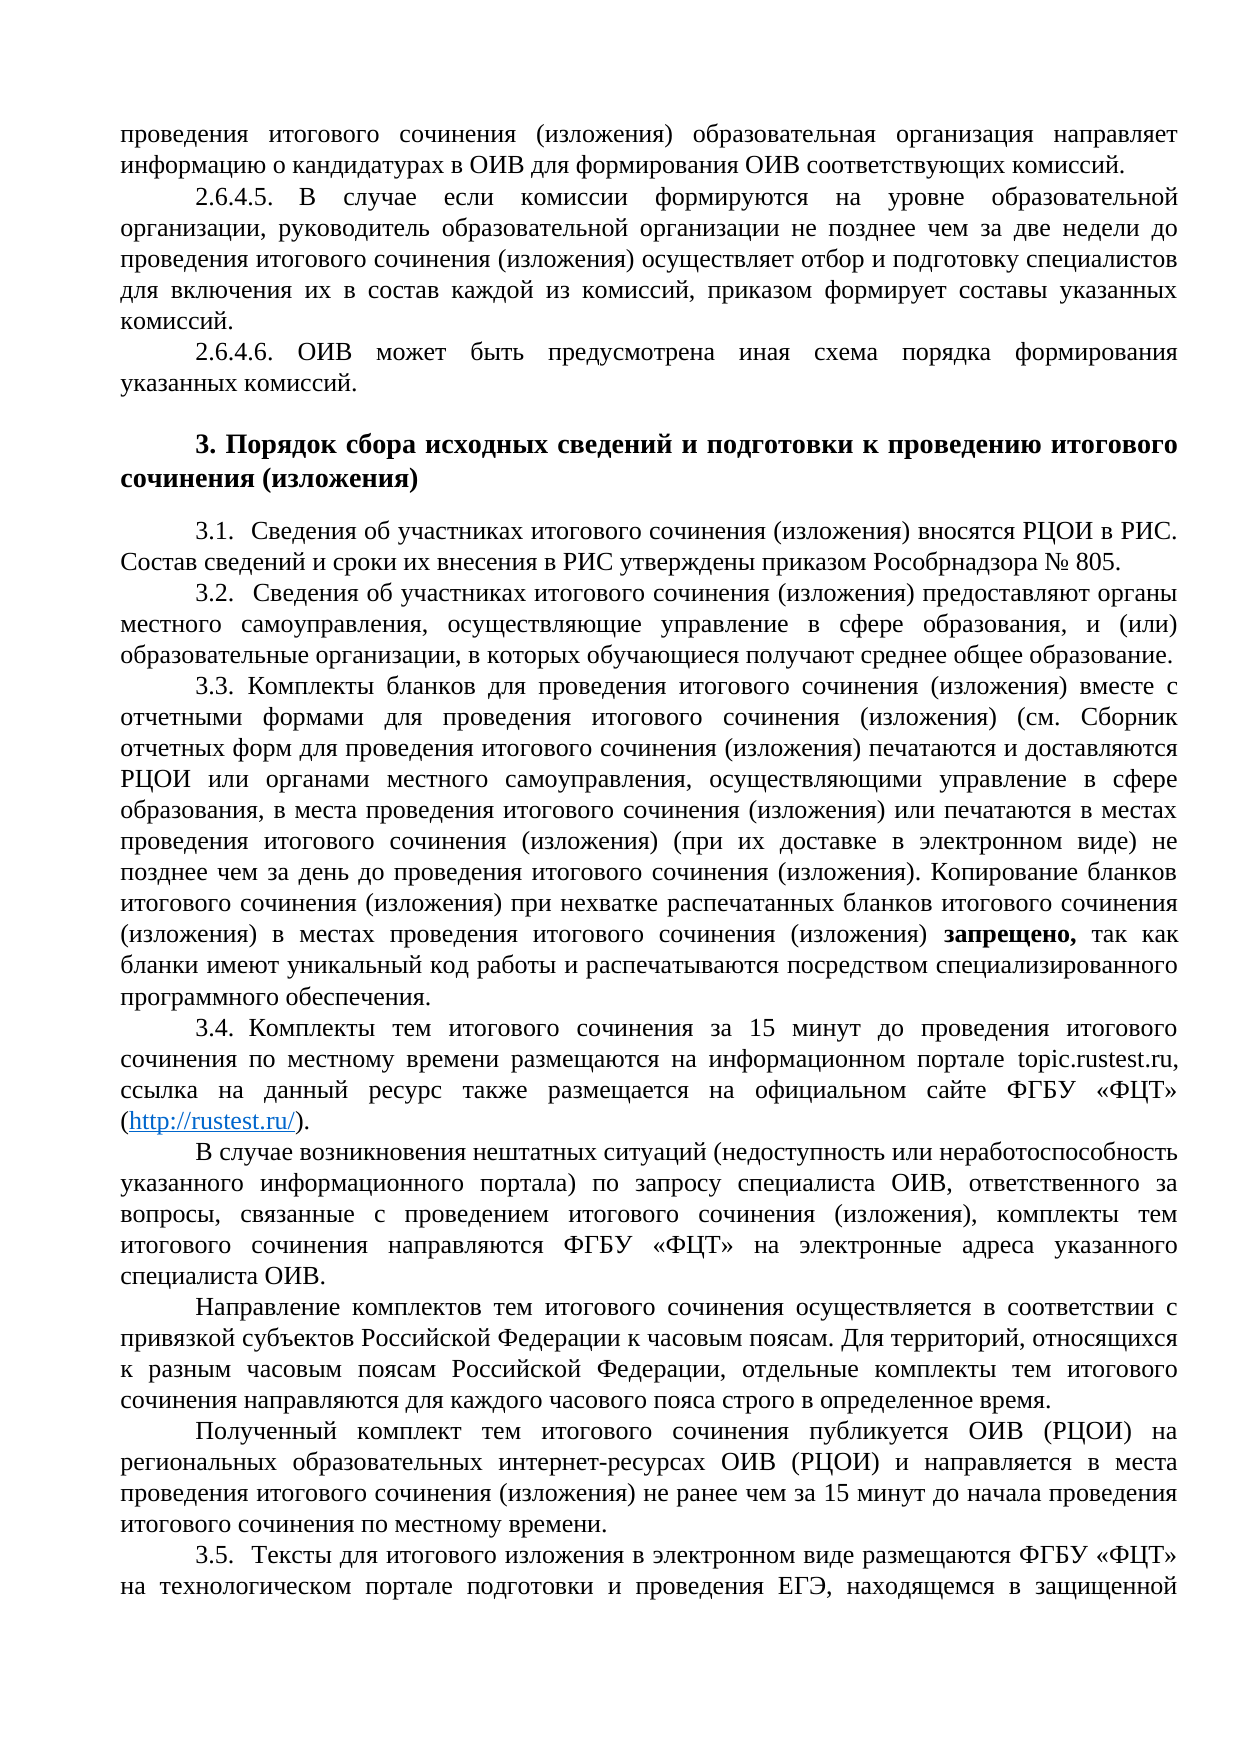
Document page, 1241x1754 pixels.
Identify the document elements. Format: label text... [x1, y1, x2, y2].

text Направление комплектов тем итогового сочинения осуществляется в соответствии с привязкой субъектов Российской Федерации к часовым поясам. Для территорий, относящихся к разным часовым поясам Российской Федерации, отдельные комплекты тем итогового сочинения направляются для каждого часового пояса строго в определенное время. [120, 1291, 1179, 1415]
text Полученный комплект тем итогового сочинения публикуется ОИВ (РЦОИ) на региональных образовательных интернет-ресурсах ОИВ (РЦОИ) и направляется в места проведения итогового сочинения (изложения) не ранее чем за 15 минут до начала проведения итогового сочинения по местному времени. [120, 1415, 1179, 1539]
list ОИВ может быть предусмотрена иная схема порядка формирования указанных комиссий. [120, 335, 1179, 397]
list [120, 1539, 1179, 1601]
text 3. Порядок сбора исходных сведений и подготовки к проведению итогового сочинения (изложения) [120, 427, 1179, 494]
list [120, 118, 1179, 180]
list Комплекты бланков для проведения итогового сочинения (изложения) вместе с отчетными формами для проведения итогового сочинения (изложения) (см. Сборник отчетных форм для проведения итогового сочинения (изложения) печатаются и доставляются РЦОИ или органами местного самоуправления, осуществляющими управление в сфере образования, в места проведения итогового сочинения (изложения) или печатаются в местах проведения итогового сочинения (изложения) (при их доставке в электронном виде) не позднее чем за день до проведения итогового сочинения (изложения). Копирование бланков итогового сочинения (изложения) при нехватке распечатанных бланков итогового сочинения (изложения) в местах проведения итогового сочинения (изложения) запрещено, так как бланки имеют уникальный код работы и распечатываются посредством специализированного программного обеспечения. [120, 670, 1179, 1011]
list В случае если комиссии формируются на уровне образовательной организации, руководитель образовательной организации не позднее чем за две недели до проведения итогового сочинения (изложения) осуществляет отбор и подготовку специалистов для включения их в состав каждой из комиссий, приказом формирует составы указанных комиссий. [120, 180, 1179, 335]
text В случае возникновения нештатных ситуаций (недоступность или неработоспособность указанного информационного портала) по запросу специалиста ОИВ, ответственного за вопросы, связанные с проведением итогового сочинения (изложения), комплекты тем итогового сочинения направляются ФГБУ «ФЦТ» на электронные адреса указанного специалиста ОИВ. [120, 1135, 1179, 1291]
list Сведения об участниках итогового сочинения (изложения) предоставляют органы местного самоуправления, осуществляющие управление в сфере образования, и (или) образовательные организации, в которых обучающиеся получают среднее общее образование. [120, 577, 1179, 670]
list Сведения об участниках итогового сочинения (изложения) вносятся РЦОИ в РИС. Состав сведений и сроки их внесения в РИС утверждены приказом Рособрнадзора № 805. [120, 514, 1179, 577]
list Комплекты тем итогового сочинения за 15 минут до проведения итогового сочинения по местному времени размещаются на информационном портале topic.rustest.ru, ссылка на данный ресурс также размещается на официальном сайте ФГБУ «ФЦТ» (http://rustest.ru/). [120, 1011, 1179, 1135]
